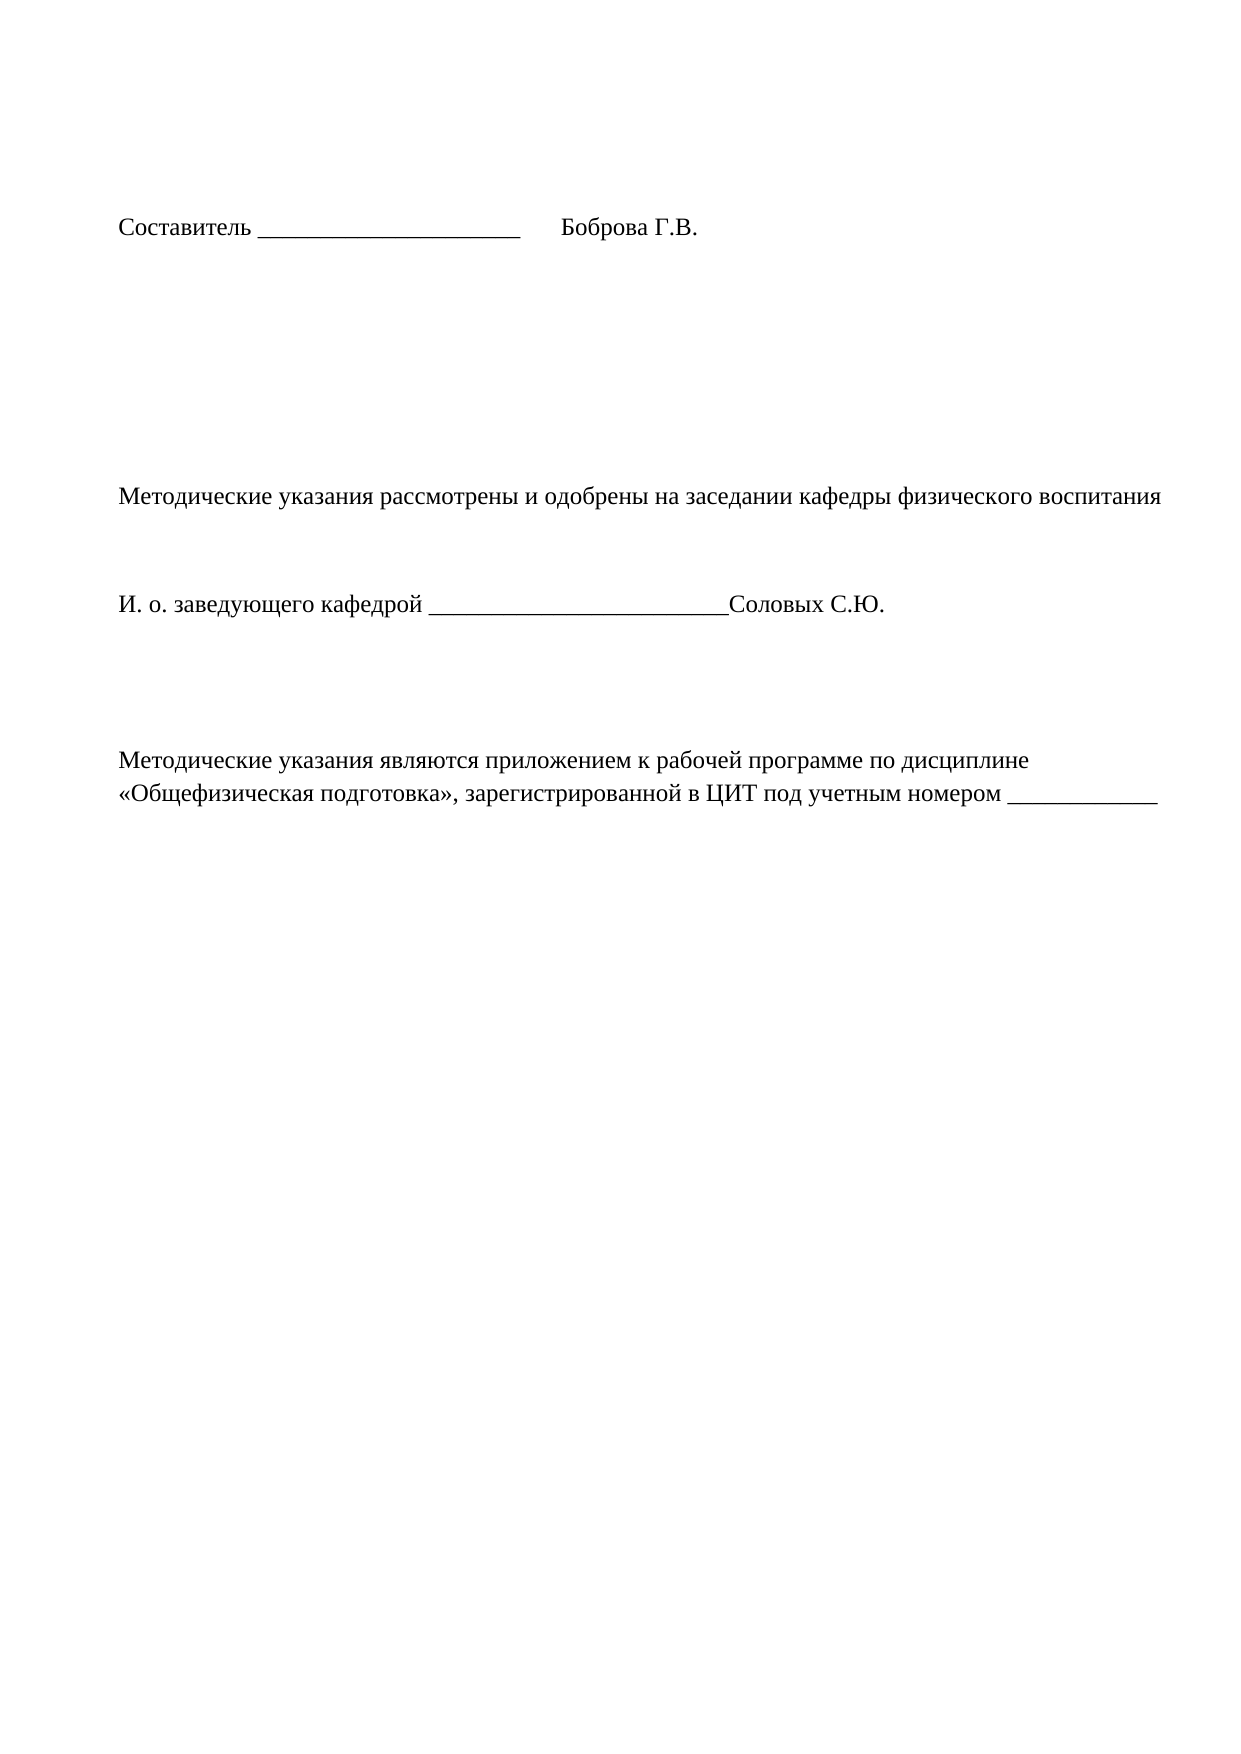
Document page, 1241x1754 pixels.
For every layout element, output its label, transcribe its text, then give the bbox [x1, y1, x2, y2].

text Составитель _____________________ Боброва Г.В. [118, 212, 1181, 241]
text Методические указания рассмотрены и одобрены на заседании кафедры физического воспитания [118, 481, 1181, 510]
text Методические указания являются приложением к рабочей программе по дисциплине «Общефизическая подготовка», зарегистрированной в ЦИТ под учетным номером ____________ [118, 745, 1181, 807]
text И. о. заведующего кафедрой ________________________Соловых С.Ю. [118, 589, 1181, 618]
